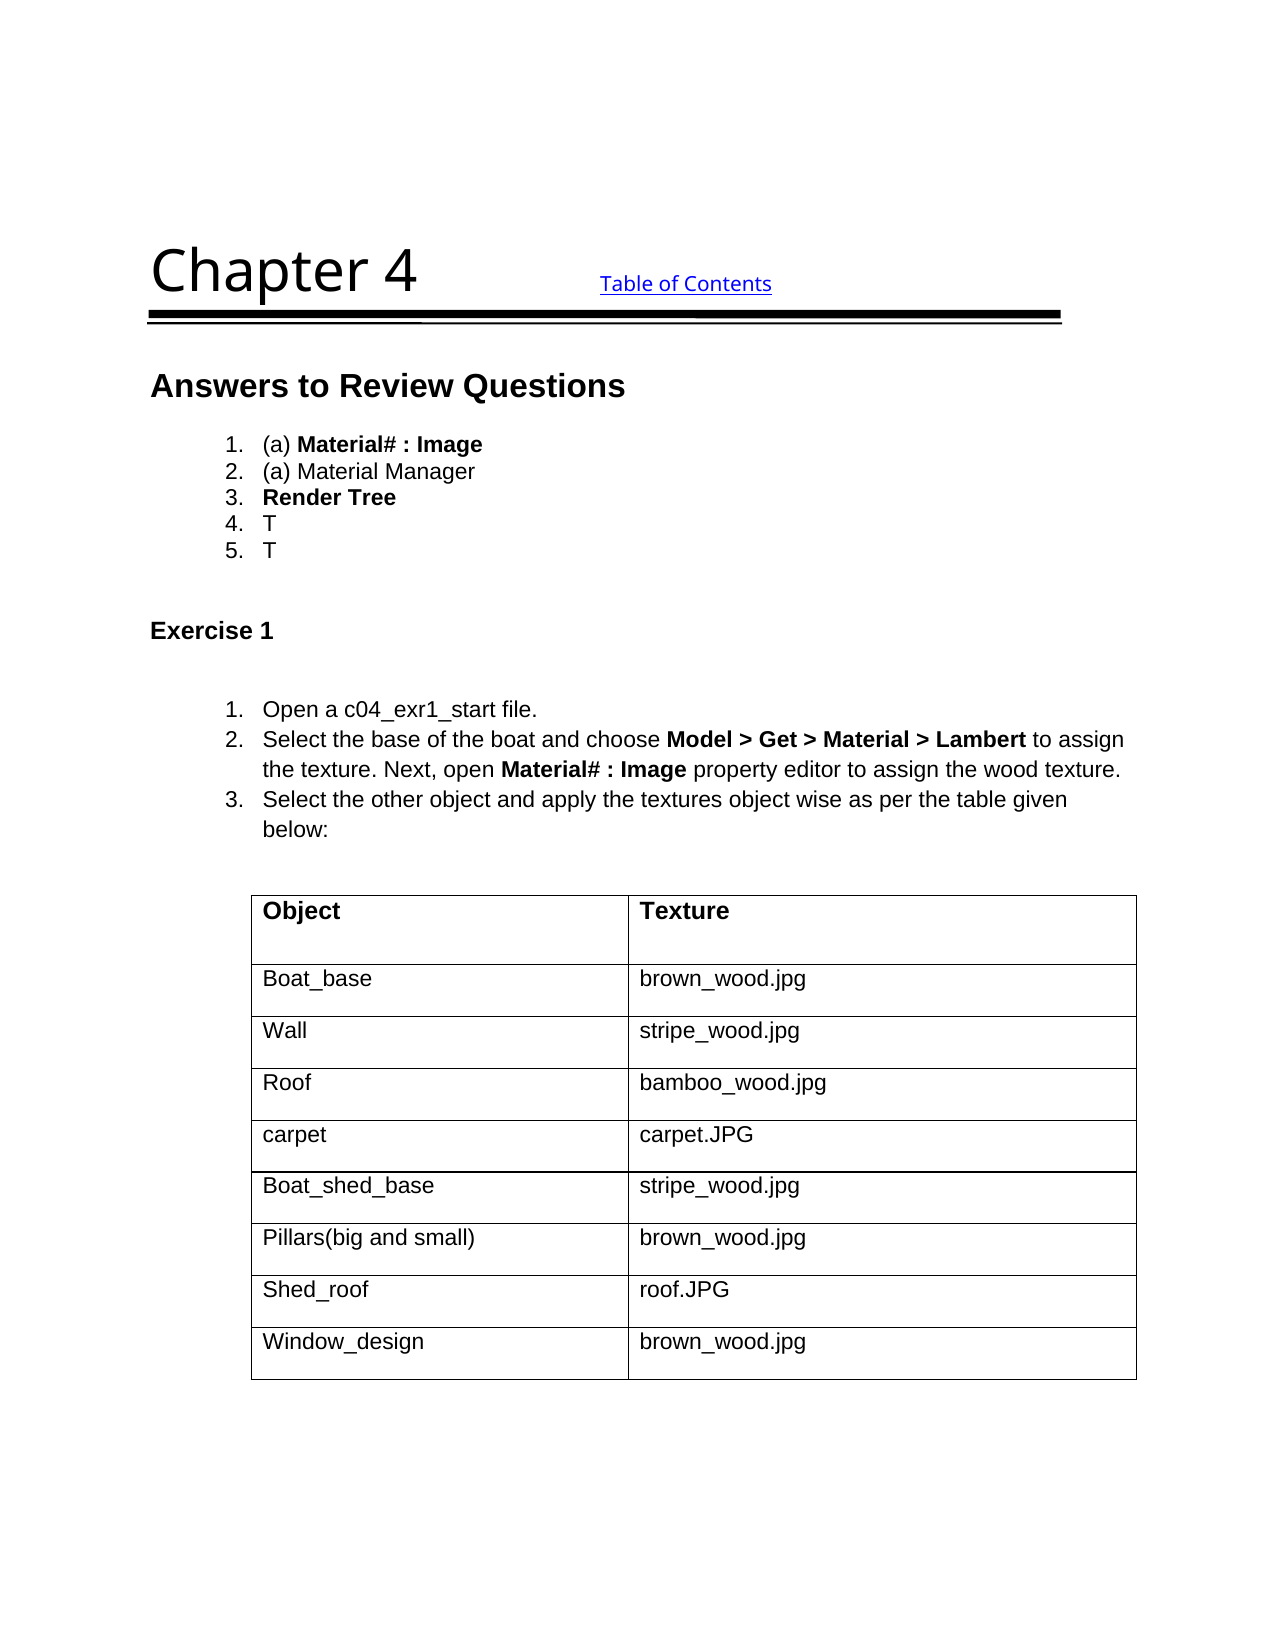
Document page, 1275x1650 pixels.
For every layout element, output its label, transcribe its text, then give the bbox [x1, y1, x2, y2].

table_cell roof.JPG [629, 1276, 1136, 1327]
table_cell Shed_roof [252, 1276, 628, 1327]
table_cell brown_wood.jpg [629, 1224, 1136, 1275]
list Select the base of the boat and choose Model > Get > Material > Lambert to assign the texture. Next, open Material# : Image property editor to assign the wood texture. [225, 726, 1125, 782]
list Open a c04_exr1_start file. [225, 696, 1125, 722]
table_cell Boat_base [252, 965, 628, 1016]
table_cell stripe_wood.jpg [629, 1017, 1136, 1068]
list Select the other object and apply the textures object wise as per the table given below: [225, 786, 1125, 843]
text Chapter 4 Table of Contents [150, 229, 1125, 309]
table_cell carpet.JPG [629, 1121, 1136, 1171]
table_cell Wall [252, 1017, 628, 1068]
list (a) Material# : Image [225, 431, 1125, 458]
list T [225, 510, 1125, 537]
list (a) Material Manager [225, 458, 1125, 484]
table_cell brown_wood.jpg [629, 965, 1136, 1016]
list T [225, 537, 1125, 563]
list Render Tree [225, 484, 1125, 510]
table_cell carpet [252, 1121, 628, 1171]
table_cell stripe_wood.jpg [629, 1173, 1136, 1223]
table_cell bamboo_wood.jpg [629, 1069, 1136, 1119]
table_cell Pillars(big and small) [252, 1224, 628, 1275]
table_cell Roof [252, 1069, 628, 1119]
table_cell Window_design [252, 1328, 628, 1378]
table_header Object [252, 896, 628, 964]
table_cell brown_wood.jpg [629, 1328, 1136, 1378]
table_header Texture [629, 896, 1136, 964]
text Answers to Review Questions [150, 366, 1125, 405]
text Exercise 1 [150, 616, 1125, 644]
table_cell Boat_shed_base [252, 1173, 628, 1223]
